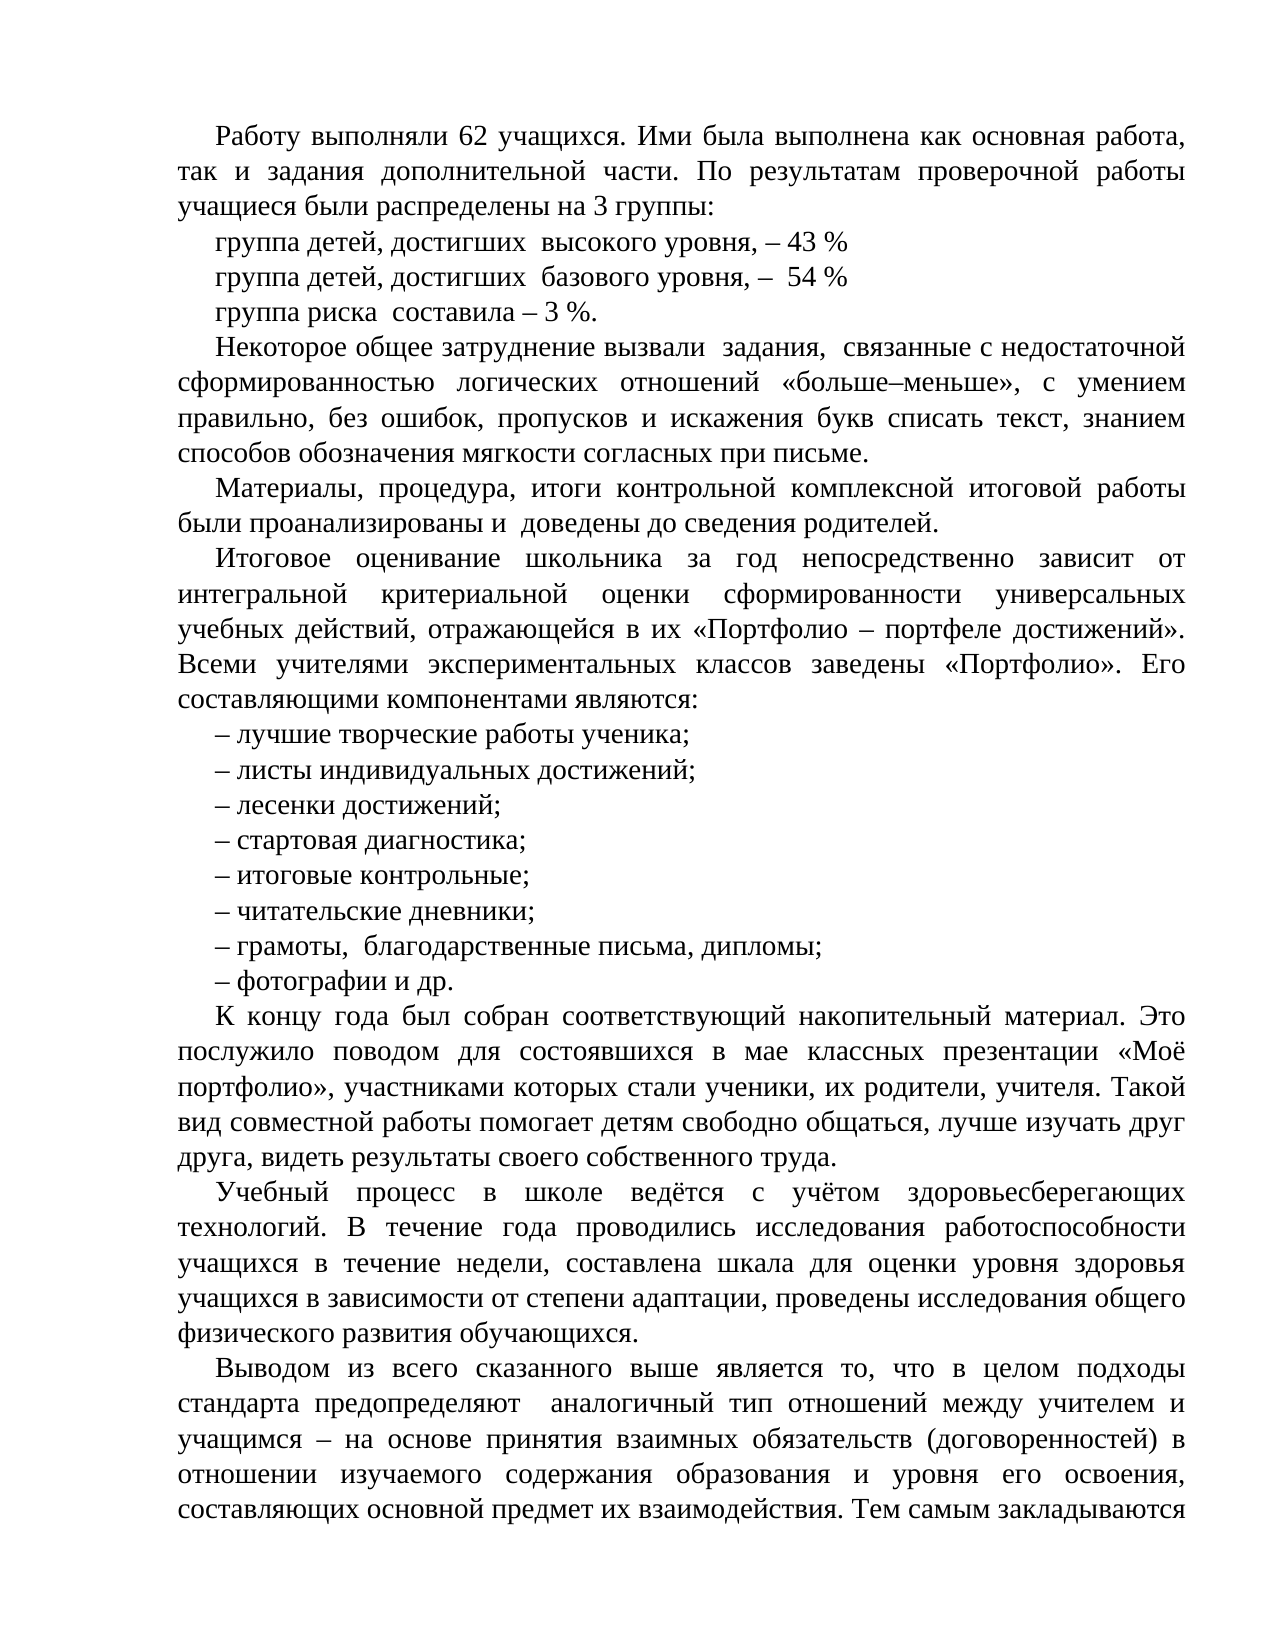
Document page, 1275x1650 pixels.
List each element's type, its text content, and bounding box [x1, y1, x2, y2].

text группа детей, достигших базового уровня, – 54 % [177, 259, 1186, 292]
text Итоговое оценивание школьника за год непосредственно зависит от интегральной критериальной оценки сформированности универсальных учебных действий, отражающейся в их «Портфолио – портфеле достижений». Всеми учителями экспериментальных классов заведены «Портфолио». Его составляющими компонентами являются: [177, 541, 1186, 715]
text – грамоты, благодарственные письма, дипломы; [177, 928, 1186, 961]
text Учебный процесс в школе ведётся с учётом здоровьесберегающих технологий. В течение года проводились исследования работоспособности учащихся в течение недели, составлена шкала для оценки уровня здоровья учащихся в зависимости от степени адаптации, проведены исследования общего физического развития обучающихся. [177, 1174, 1186, 1349]
text – фотографии и др. [177, 963, 1186, 997]
text – стартовая диагностика; [177, 822, 1186, 856]
text – читательские дневники; [177, 893, 1186, 926]
text группа риска составила – 3 %. [177, 294, 1186, 328]
text – итоговые контрольные; [177, 857, 1186, 891]
text Материалы, процедура, итоги контрольной комплексной итоговой работы были проанализированы и доведены до сведения родителей. [177, 470, 1186, 539]
text К концу года был собран соответствующий накопительный материал. Это послужило поводом для состоявшихся в мае классных презентации «Моё портфолио», участниками которых стали ученики, их родители, учителя. Такой вид совместной работы помогает детям свободно общаться, лучше изучать друг друга, видеть результаты своего собственного труда. [177, 998, 1186, 1173]
text группа детей, достигших высокого уровня, – 43 % [177, 224, 1186, 257]
text – лучшие творческие работы ученика; [177, 717, 1186, 750]
text – листы индивидуальных достижений; [177, 752, 1186, 785]
text – лесенки достижений; [177, 787, 1186, 821]
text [177, 1350, 1186, 1525]
text Работу выполняли 62 учащихся. Ими была выполнена как основная работа, так и задания дополнительной части. По результатам проверочной работы учащиеся были распределены на 3 группы: [177, 118, 1186, 222]
text Некоторое общее затруднение вызвали задания, связанные с недостаточной сформированностью логических отношений «больше–меньше», с умением правильно, без ошибок, пропусков и искажения букв списать текст, знанием способов обозначения мягкости согласных при письме. [177, 329, 1186, 468]
